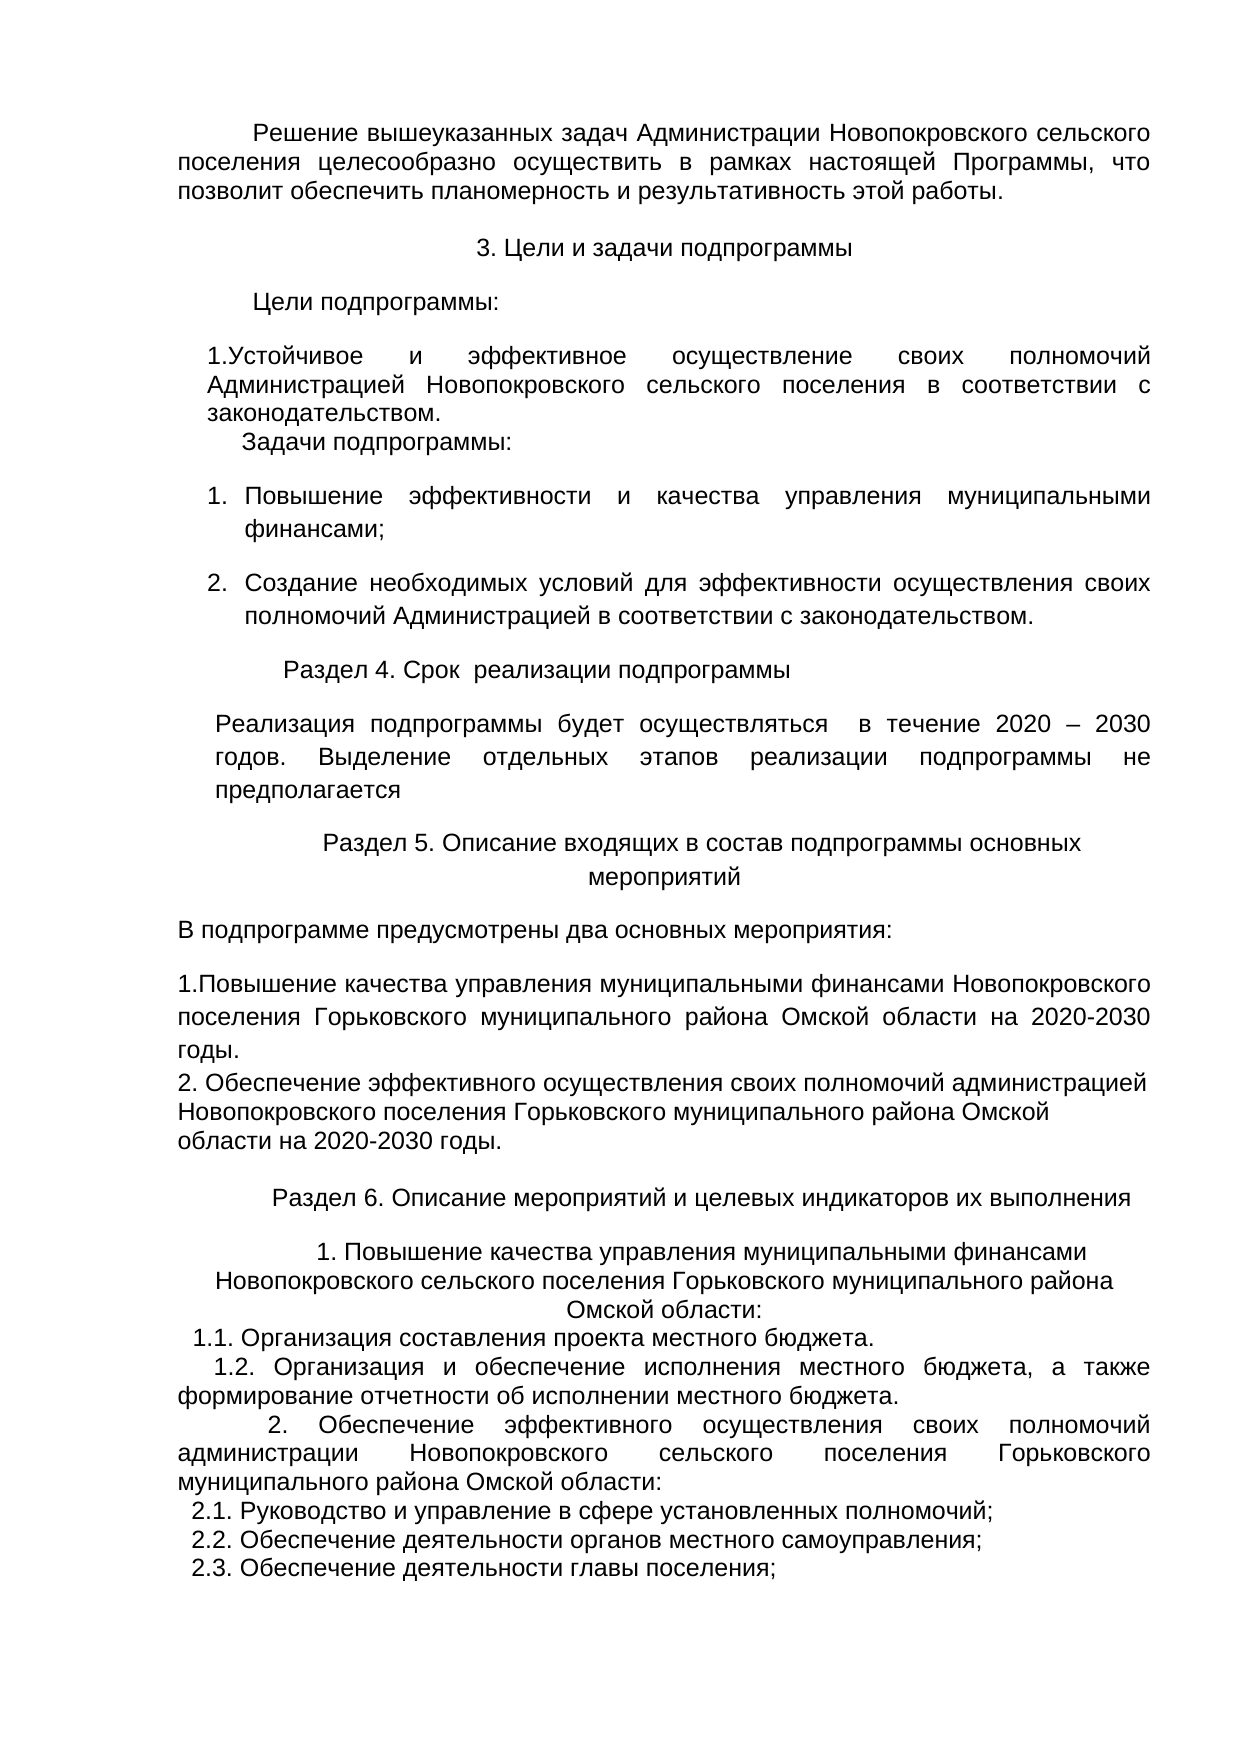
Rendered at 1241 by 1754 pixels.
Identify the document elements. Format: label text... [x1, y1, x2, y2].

text 1.1. Организация составления проекта местного бюджета. [192, 1323, 1152, 1352]
text Цели подпрограммы: [177, 287, 1152, 316]
text Раздел 4. Срок реализации подпрограммы [207, 655, 1152, 683]
text 1. Повышение качества управления муниципальными финансами Новопокровского сельского поселения Горьковского муниципального района Омской области: [177, 1237, 1152, 1323]
text 1.Повышение качества управления муниципальными финансами Новопокровского поселения Горьковского муниципального района Омской области на 2020-2030 годы. [177, 969, 1152, 1064]
text 2.2. Обеспечение деятельности органов местного самоуправления; [177, 1524, 1152, 1553]
text Раздел 5. Описание входящих в состав подпрограммы основных мероприятий [177, 828, 1152, 890]
list Создание необходимых условий для эффективности осуществления своих полномочий Администрацией в соответствии с законодательством. [207, 568, 1152, 629]
text 1.2. Организация и обеспечение исполнения местного бюджета, а также формирование отчетности об исполнении местного бюджета. [177, 1352, 1152, 1409]
text Решение вышеуказанных задач Администрации Новопокровского сельского поселения целесообразно осуществить в рамках настоящей Программы, что позволит обеспечить планомерность и результативность этой работы. [177, 118, 1152, 204]
list Повышение эффективности и качества управления муниципальными финансами; [207, 481, 1152, 543]
text 2.3. Обеспечение деятельности главы поселения; [177, 1553, 1152, 1582]
text В подпрограмме предусмотрены два основных мероприятия: [177, 915, 1152, 944]
text Раздел 6. Описание мероприятий и целевых индикаторов их выполнения [177, 1183, 1152, 1212]
text 2. Обеспечение эффективного осуществления своих полномочий администрации Новопокровского сельского поселения Горьковского муниципального района Омской области: [177, 1409, 1152, 1496]
text 2. Обеспечение эффективного осуществления своих полномочий администрацией Новопокровского поселения Горьковского муниципального района Омской области на 2020-2030 годы. [177, 1068, 1152, 1154]
text 3. Цели и задачи подпрограммы [177, 233, 1152, 262]
text 2.1. Руководство и управление в сфере установленных полномочий; [177, 1496, 1152, 1524]
text 1.Устойчивое и эффективное осуществление своих полномочий Администрацией Новопокровского сельского поселения в соответствии с законодательством. [207, 341, 1152, 427]
text Реализация подпрограммы будет осуществляться в течение 2020 – 2030 годов. Выделение отдельных этапов реализации подпрограммы не предполагается [215, 708, 1152, 803]
text Задачи подпрограммы: [207, 427, 1152, 456]
